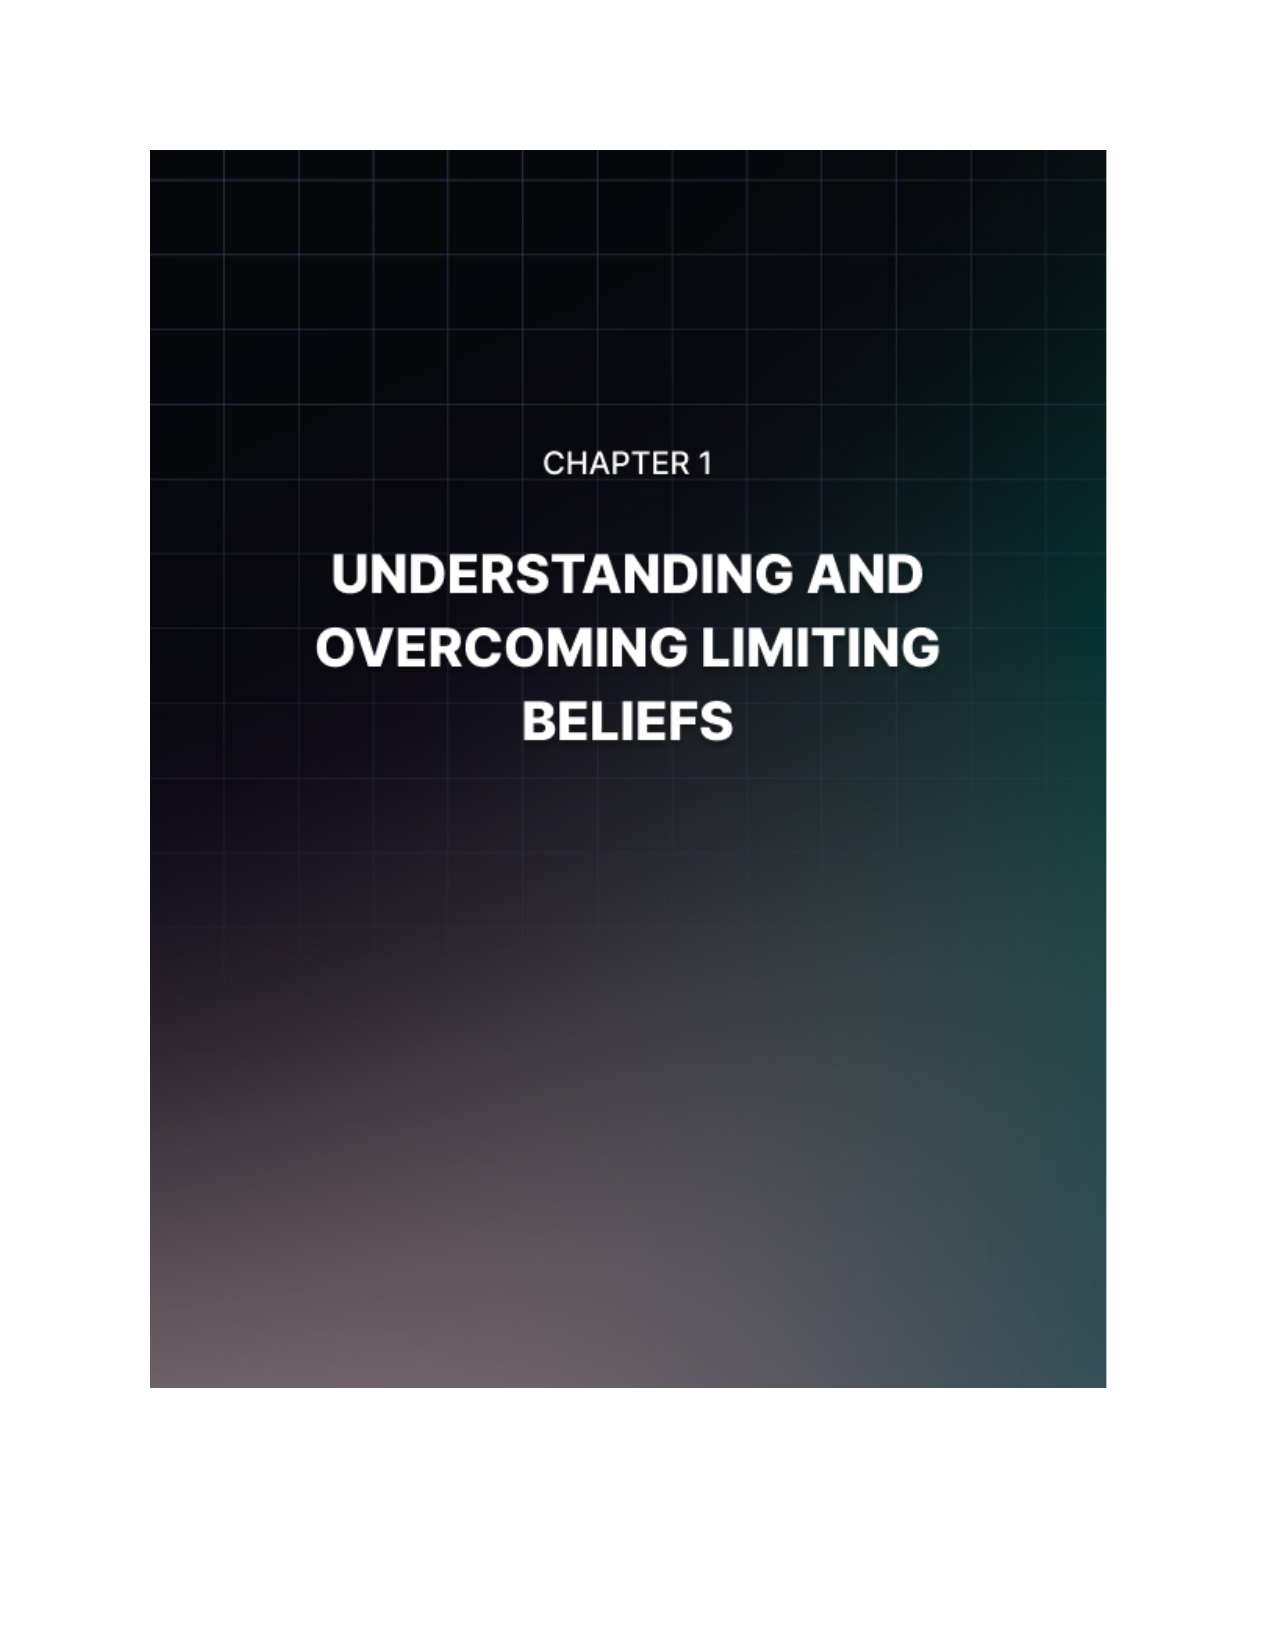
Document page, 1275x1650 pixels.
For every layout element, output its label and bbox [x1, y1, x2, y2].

picture [150, 150, 1107, 1388]
